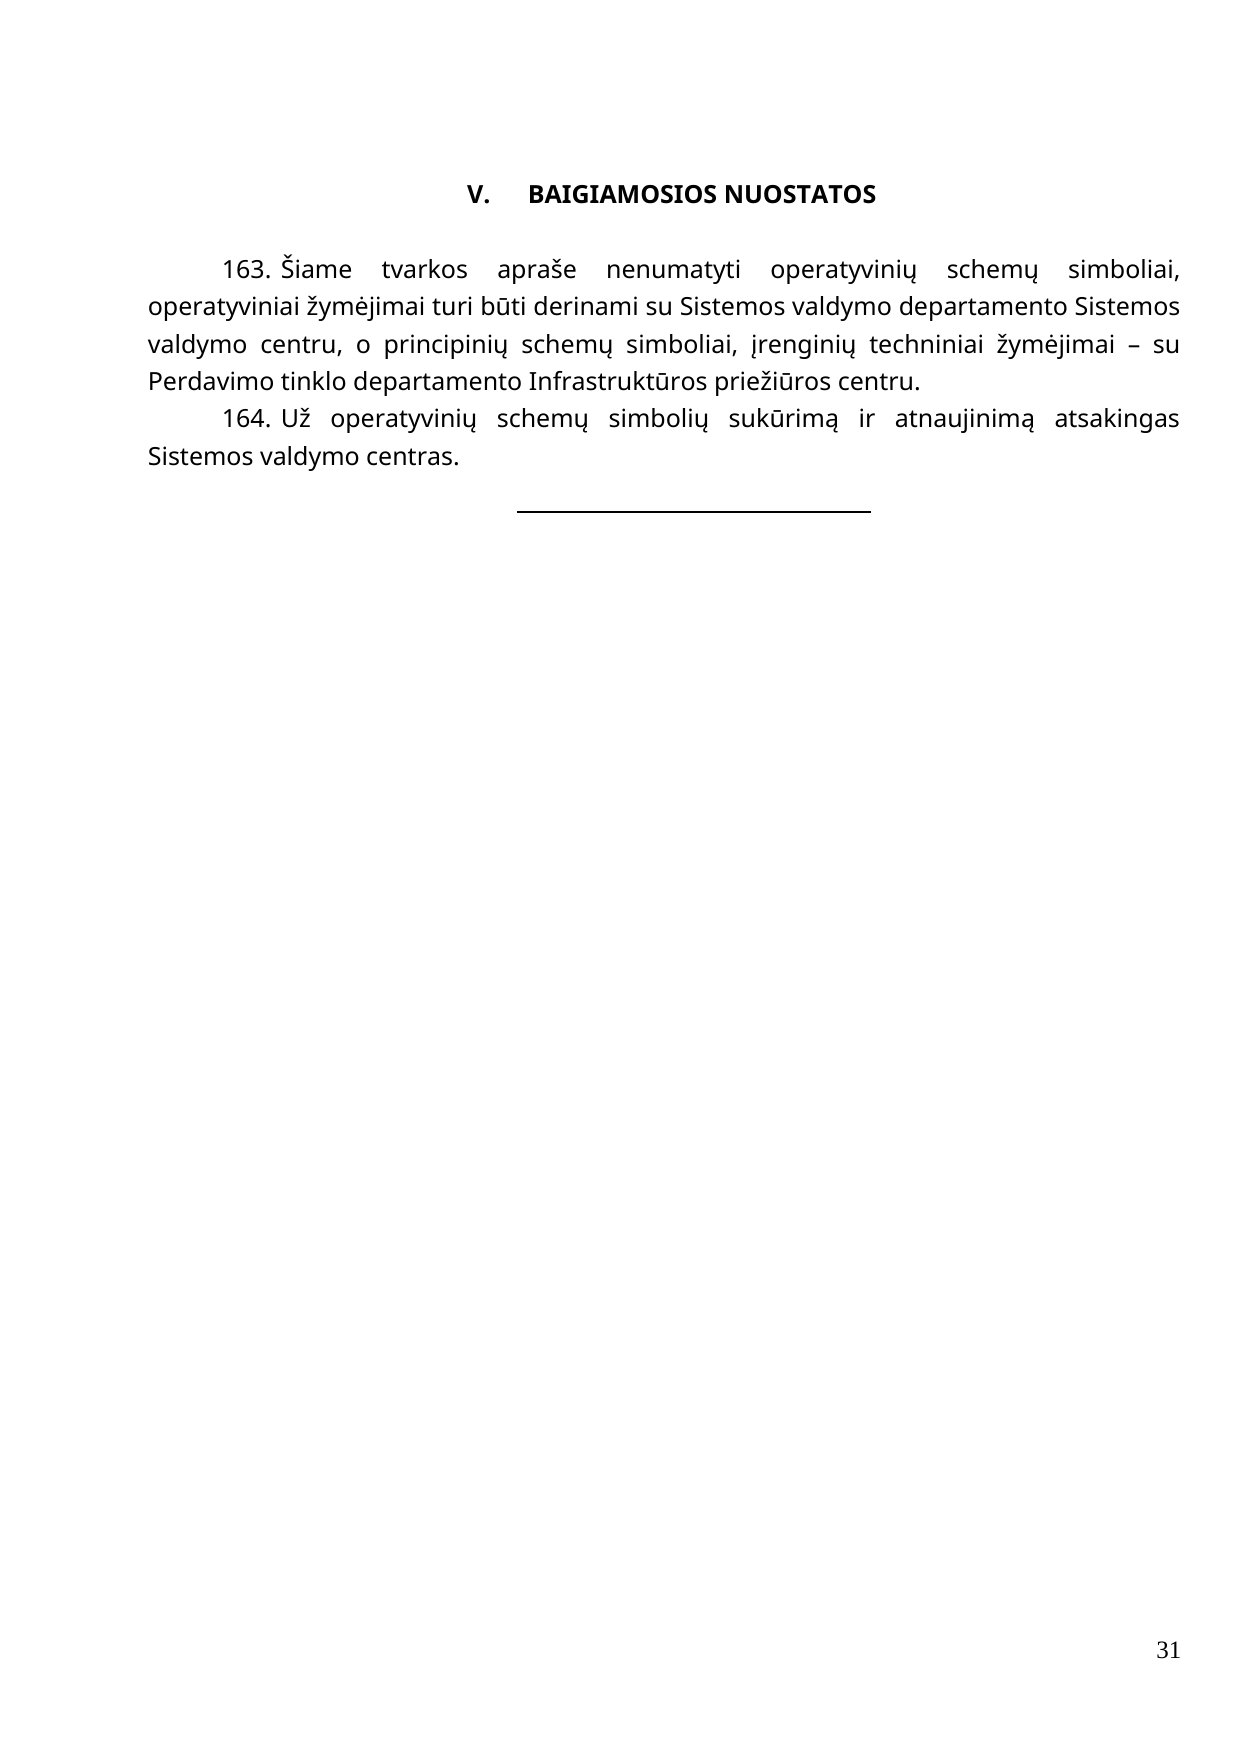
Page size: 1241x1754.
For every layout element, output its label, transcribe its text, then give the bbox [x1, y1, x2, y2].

list Šiame tvarkos apraše nenumatyti operatyvinių schemų simboliai, operatyviniai žymėjimai turi būti derinami su Sistemos valdymo departamento Sistemos valdymo centru, o principinių schemų simboliai, įrenginių techniniai žymėjimai – su Perdavimo tinklo departamento Infrastruktūros priežiūros centru. [148, 252, 1181, 398]
subtitle Baigiamosios nuostatos [185, 177, 1181, 211]
list Už operatyvinių schemų simbolių sukūrimą ir atnaujinimą atsakingas Sistemos valdymo centras. [148, 401, 1181, 473]
